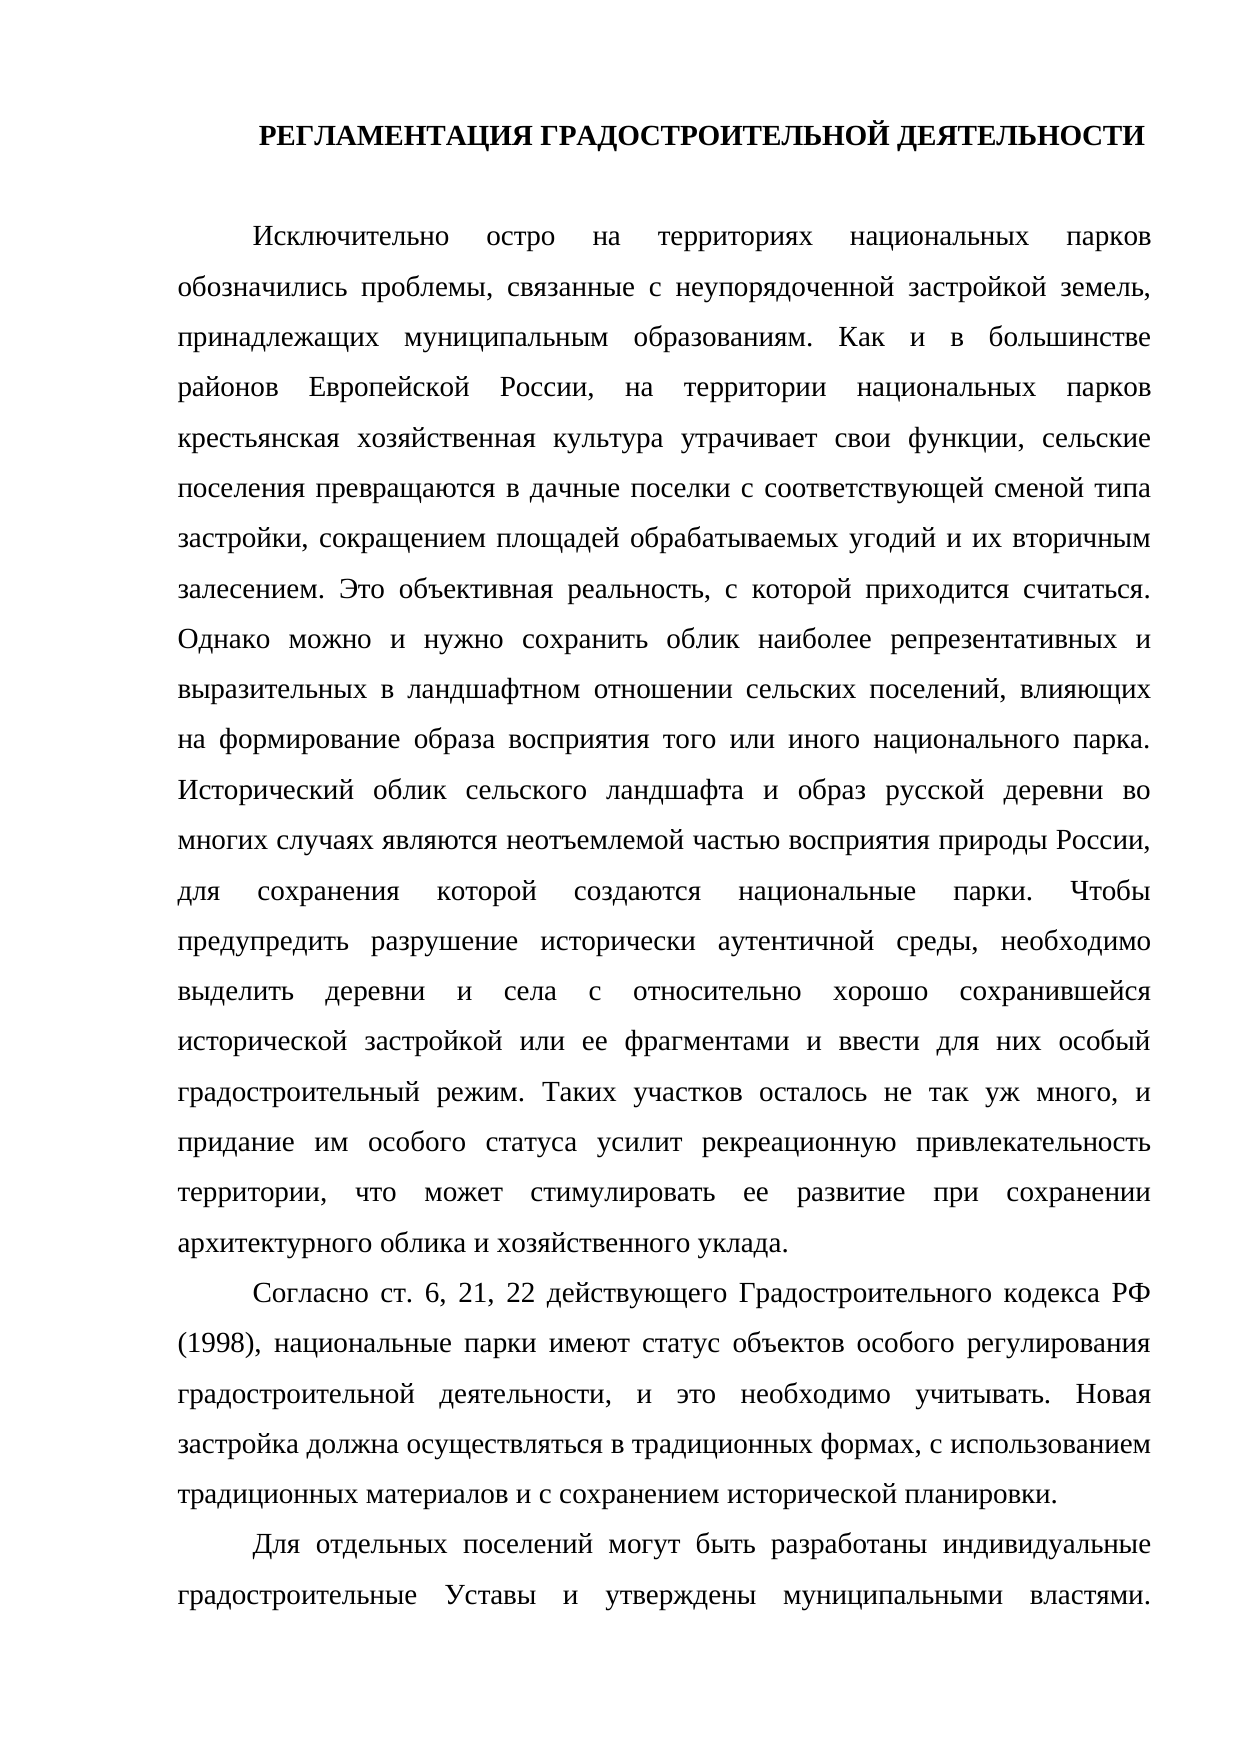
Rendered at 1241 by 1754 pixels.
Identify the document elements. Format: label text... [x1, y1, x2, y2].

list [177, 1527, 1152, 1611]
subtitle РЕГЛАМЕНТАЦИЯ ГРАДОСТРОИТЕЛЬНОЙ ДЕЯТЕЛЬНОСТИ [177, 118, 1152, 152]
list Исключительно остро на территориях национальных парков обозначились проблемы, связанные с неупорядоченной застройкой земель, принадлежащих муниципальным образованиям. Как и в большинстве районов Европейской России, на территории национальных парков крестьянская хозяйственная культура утрачивает свои функции, сельские поселения превращаются в дачные поселки с соответствующей сменой типа застройки, сокращением площадей обрабатываемых угодий и их вторичным залесением. Это объективная реальность, с которой приходится считаться. Однако можно и нужно сохранить облик наиболее репрезентативных и выразительных в ландшафтном отношении сельских поселений, влияющих на формирование образа восприятия того или иного национального парка. Исторический облик сельского ландшафта и образ русской деревни во многих случаях являются неотъемлемой частью восприятия природы России, для сохранения которой создаются национальные парки. Чтобы предупредить разрушение исторически аутентичной среды, необходимо выделить деревни и села с относительно хорошо сохранившейся исторической застройкой или ее фрагментами и ввести для них особый градостроительный режим. Таких участков осталось не так уж много, и придание им особого статуса усилит рекреационную привлекательность территории, что может стимулировать ее развитие при сохранении архитектурного облика и хозяйственного уклада. [177, 219, 1152, 1258]
list Согласно ст. 6, 21, 22 действующего Градостроительного кодекса РФ (1998), национальные парки имеют статус объектов особого регулирования градостроительной деятельности, и это необходимо учитывать. Новая застройка должна осуществляться в традиционных формах, с использованием традиционных материалов и с сохранением исторической планировки. [177, 1275, 1152, 1510]
